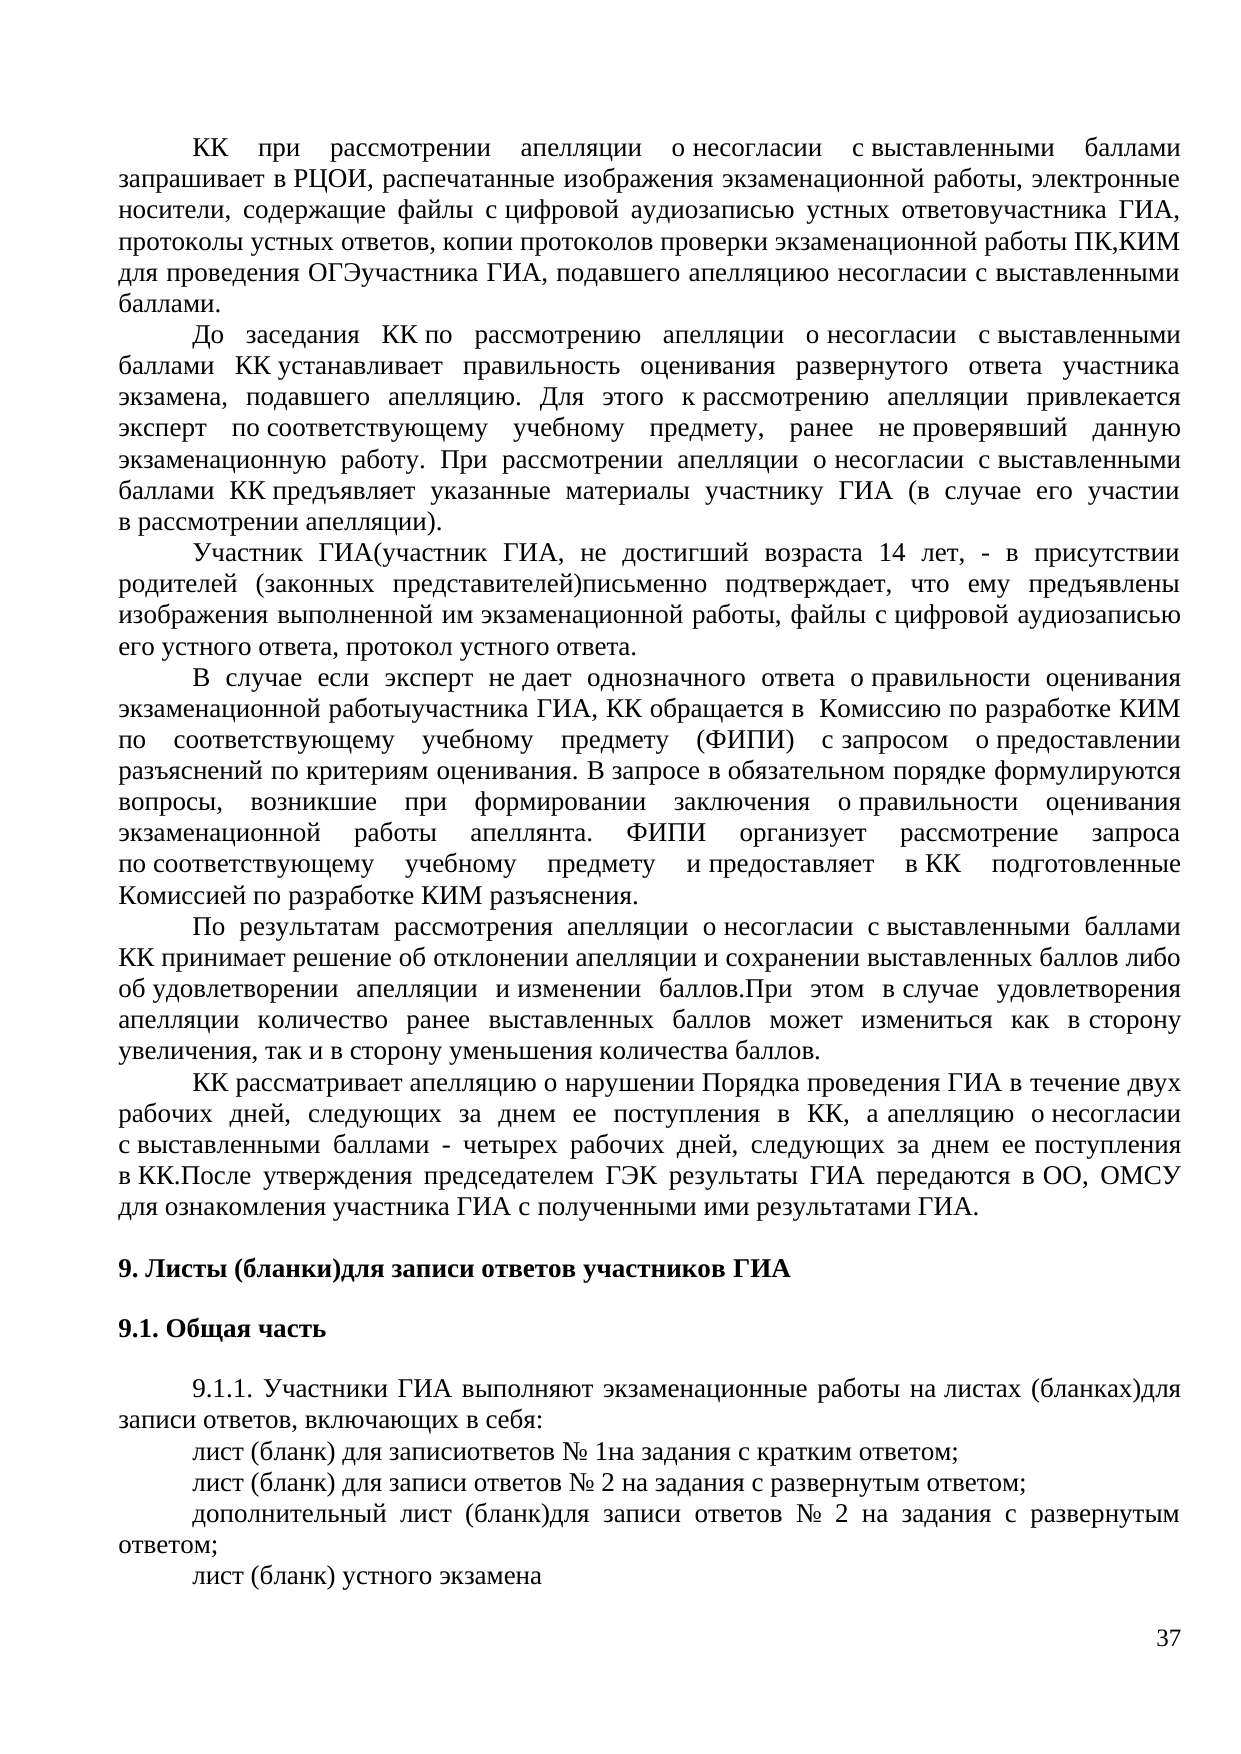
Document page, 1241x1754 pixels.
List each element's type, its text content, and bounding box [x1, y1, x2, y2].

text В случае если эксперт не дает однозначного ответа о правильности оценивания экзаменационной работыучастника ГИА, КК обращается в Комиссию по разработке КИМ по соответствующему учебному предмету (ФИПИ) с запросом о предоставлении разъяснений по критериям оценивания. В запросе в обязательном порядке формулируются вопросы, возникшие при формировании заключения о правильности оценивания экзаменационной работы апеллянта. ФИПИ организует рассмотрение запроса по соответствующему учебному предмету и предоставляет в КК подготовленные Комиссией по разработке КИМ разъяснения. [118, 661, 1181, 910]
text Участник ГИА(участник ГИА, не достигший возраста 14 лет, - в присутствии родителей (законных представителей)письменно подтверждает, что ему предъявлены изображения выполненной им экзаменационной работы, файлы с цифровой аудиозаписью его устного ответа, протокол устного ответа. [118, 536, 1181, 661]
text дополнительный лист (бланк)для записи ответов № 2 на задания с развернутым ответом; [118, 1497, 1181, 1559]
subtitle 9.1. Общая часть [118, 1312, 1181, 1343]
text лист (бланк) для записиответов № 1на задания с кратким ответом; [118, 1434, 1181, 1466]
text До заседания КК по рассмотрению апелляции о несогласии с выставленными баллами КК устанавливает правильность оценивания развернутого ответа участника экзамена, подавшего апелляцию. Для этого к рассмотрению апелляции привлекается эксперт по соответствующему учебному предмету, ранее не проверявший данную экзаменационную работу. При рассмотрении апелляции о несогласии с выставленными баллами КК предъявляет указанные материалы участнику ГИА (в случае его участии в рассмотрении апелляции). [118, 318, 1181, 536]
text лист (бланк) для записи ответов № 2 на задания с развернутым ответом; [118, 1466, 1181, 1497]
text КК рассматривает апелляцию о нарушении Порядка проведения ГИА в течение двух рабочих дней, следующих за днем ее поступления в КК, а апелляцию о несогласии с выставленными баллами - четырех рабочих дней, следующих за днем ее поступления в КК.После утверждения председателем ГЭК результаты ГИА передаются в ОО, ОМСУ для ознакомления участника ГИА с полученными ими результатами ГИА. [118, 1066, 1181, 1221]
text 9.1.1. Участники ГИА выполняют экзаменационные работы на листах (бланках)для записи ответов, включающих в себя: [118, 1372, 1181, 1434]
subtitle 9. Листы (бланки)для записи ответов участников ГИА [118, 1252, 1181, 1284]
text лист (бланк) устного экзамена [118, 1559, 1181, 1590]
text КК при рассмотрении апелляции о несогласии с выставленными баллами запрашивает в РЦОИ, распечатанные изображения экзаменационной работы, электронные носители, содержащие файлы с цифровой аудиозаписью устных ответовучастника ГИА, протоколы устных ответов, копии протоколов проверки экзаменационной работы ПК,КИМ для проведения ОГЭучастника ГИА, подавшего апелляциюо несогласии с выставленными баллами. [118, 131, 1181, 318]
text По результатам рассмотрения апелляции о несогласии с выставленными баллами КК принимает решение об отклонении апелляции и сохранении выставленных баллов либо об удовлетворении апелляции и изменении баллов.При этом в случае удовлетворения апелляции количество ранее выставленных баллов может измениться как в сторону увеличения, так и в сторону уменьшения количества баллов. [118, 910, 1181, 1066]
